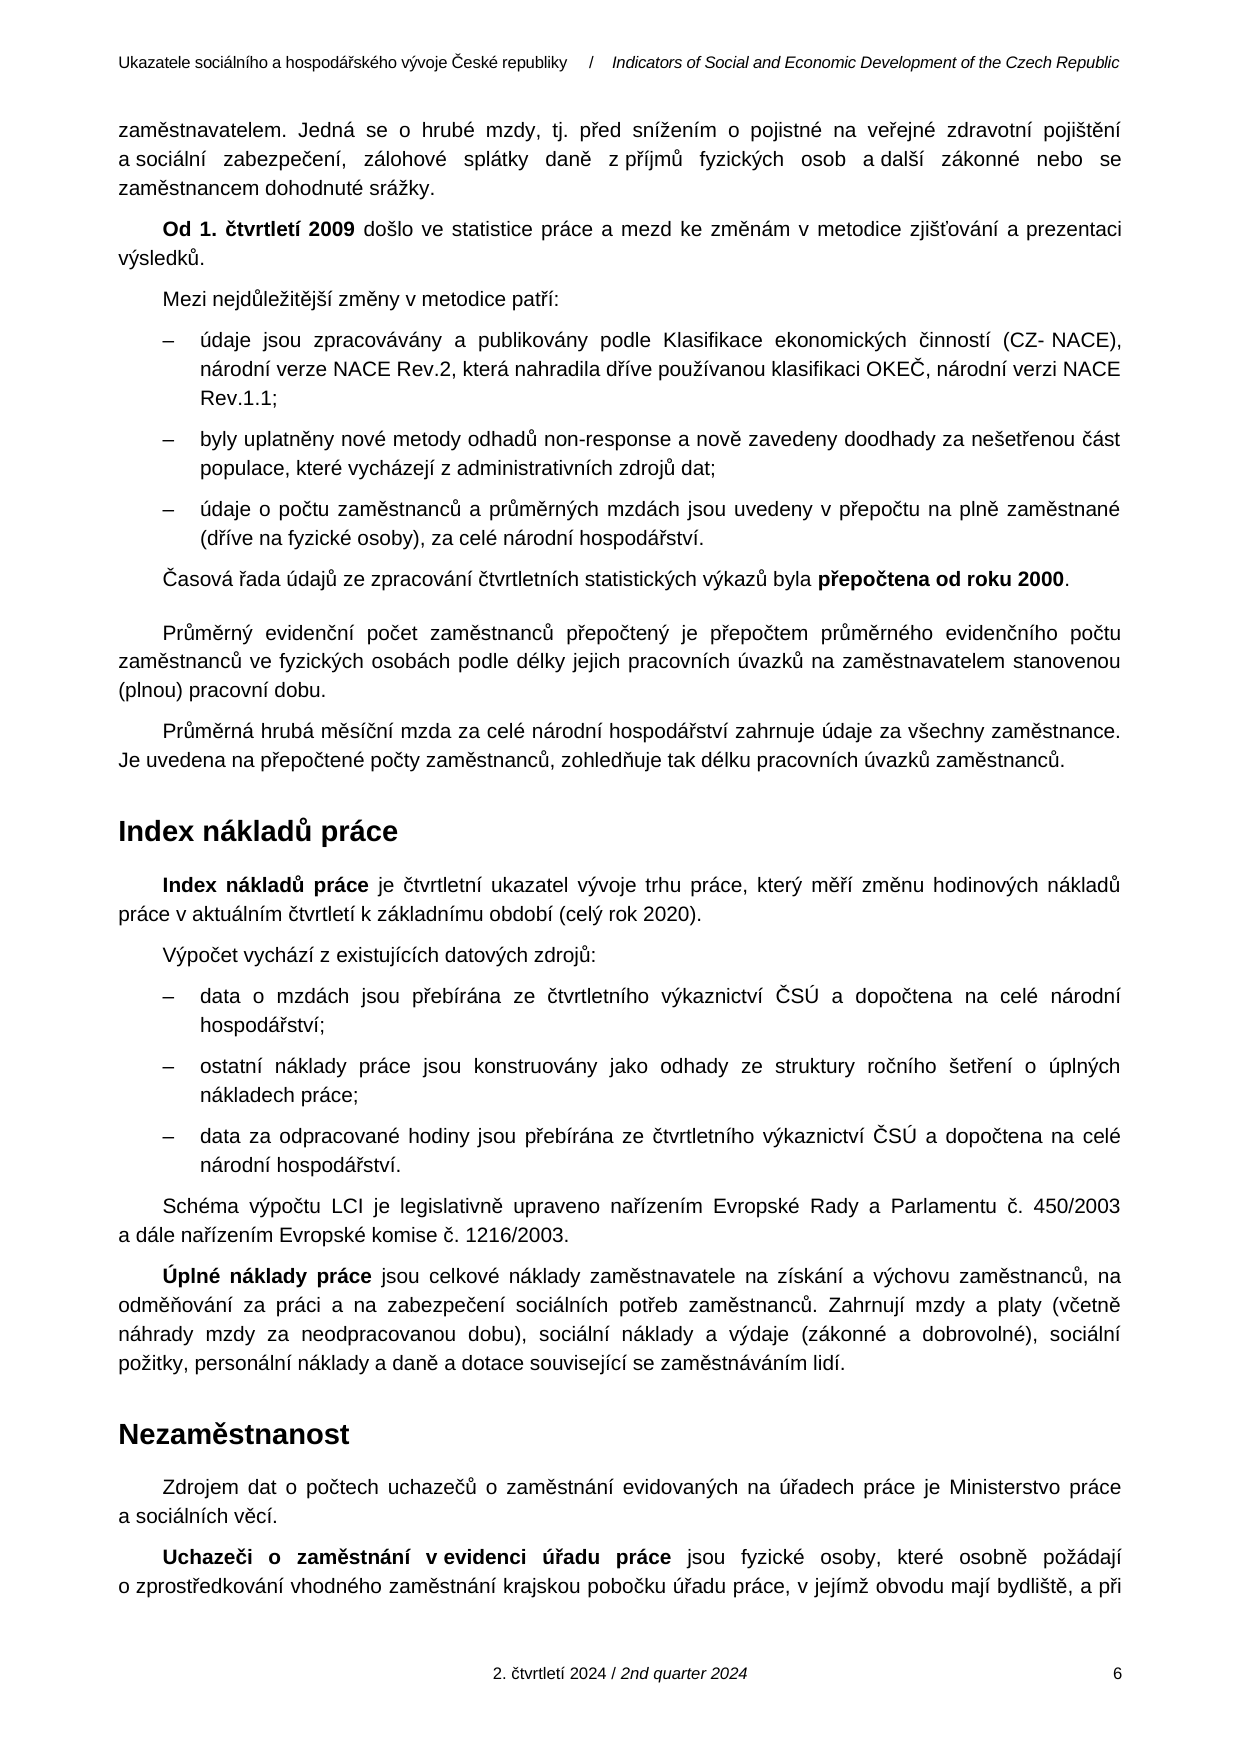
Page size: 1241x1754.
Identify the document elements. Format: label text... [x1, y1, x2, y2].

text Průměrný evidenční počet zaměstnanců přepočtený je přepočtem průměrného evidenčního počtu zaměstnanců ve fyzických osobách podle délky jejich pracovních úvazků na zaměstnavatelem stanovenou (plnou) pracovní dobu. [118, 621, 1122, 702]
list byly uplatněny nové metody odhadů non-response a nově zavedeny doodhady za nešetřenou část populace, které vycházejí z administrativních zdrojů dat; [162, 427, 1122, 479]
text Nezaměstnanost [118, 1417, 1122, 1450]
text Schéma výpočtu LCI je legislativně upraveno nařízením Evropské Rady a Parlamentu č. 450/2003 a dále nařízením Evropské komise č. 1216/2003. [118, 1194, 1122, 1247]
text Výpočet vychází z existujících datových zdrojů: [118, 943, 1122, 967]
text Mezi nejdůležitější změny v metodice patří: [118, 287, 1122, 311]
text Zdrojem dat o počtech uchazečů o zaměstnání evidovaných na úřadech práce je Ministerstvo práce a sociálních věcí. [118, 1475, 1122, 1528]
text Úplné náklady práce jsou celkové náklady zaměstnavatele na získání a výchovu zaměstnanců, na odměňování za práci a na zabezpečení sociálních potřeb zaměstnanců. Zahrnují mzdy a platy (včetně náhrady mzdy za neodpracovanou dobu), sociální náklady a výdaje (zákonné a dobrovolné), sociální požitky, personální náklady a daně a dotace související se zaměstnáváním lidí. [118, 1264, 1122, 1374]
list data o mzdách jsou přebírána ze čtvrtletního výkaznictví ČSÚ a dopočtena na celé národní hospodářství; [162, 984, 1122, 1037]
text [118, 118, 1122, 199]
list Časová řada údajů ze zpracování čtvrtletních statistických výkazů byla přepočtena od roku 2000. [118, 567, 1122, 591]
text Od 1. čtvrtletí 2009 došlo ve statistice práce a mezd ke změnám v metodice zjišťování a prezentaci výsledků. [118, 217, 1122, 269]
list ostatní náklady práce jsou konstruovány jako odhady ze struktury ročního šetření o úplných nákladech práce; [162, 1054, 1122, 1107]
text Index nákladů práce [118, 814, 1122, 848]
list údaje jsou zpracovávány a publikovány podle Klasifikace ekonomických činností (CZ- NACE), národní verze NACE Rev.2, která nahradila dříve používanou klasifikaci OKEČ, národní verzi NACE Rev.1.1; [162, 328, 1122, 409]
text Průměrná hrubá měsíční mzda za celé národní hospodářství zahrnuje údaje za všechny zaměstnance. Je uvedena na přepočtené počty zaměstnanců, zohledňuje tak délku pracovních úvazků zaměstnanců. [118, 719, 1122, 772]
list data za odpracované hodiny jsou přebírána ze čtvrtletního výkaznictví ČSÚ a dopočtena na celé národní hospodářství. [162, 1124, 1122, 1177]
text Index nákladů práce je čtvrtletní ukazatel vývoje trhu práce, který měří změnu hodinových nákladů práce v aktuálním čtvrtletí k základnímu období (celý rok 2020). [118, 873, 1122, 926]
list údaje o počtu zaměstnanců a průměrných mzdách jsou uvedeny v přepočtu na plně zaměstnané (dříve na fyzické osoby), za celé národní hospodářství. [162, 497, 1122, 549]
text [118, 1545, 1122, 1598]
